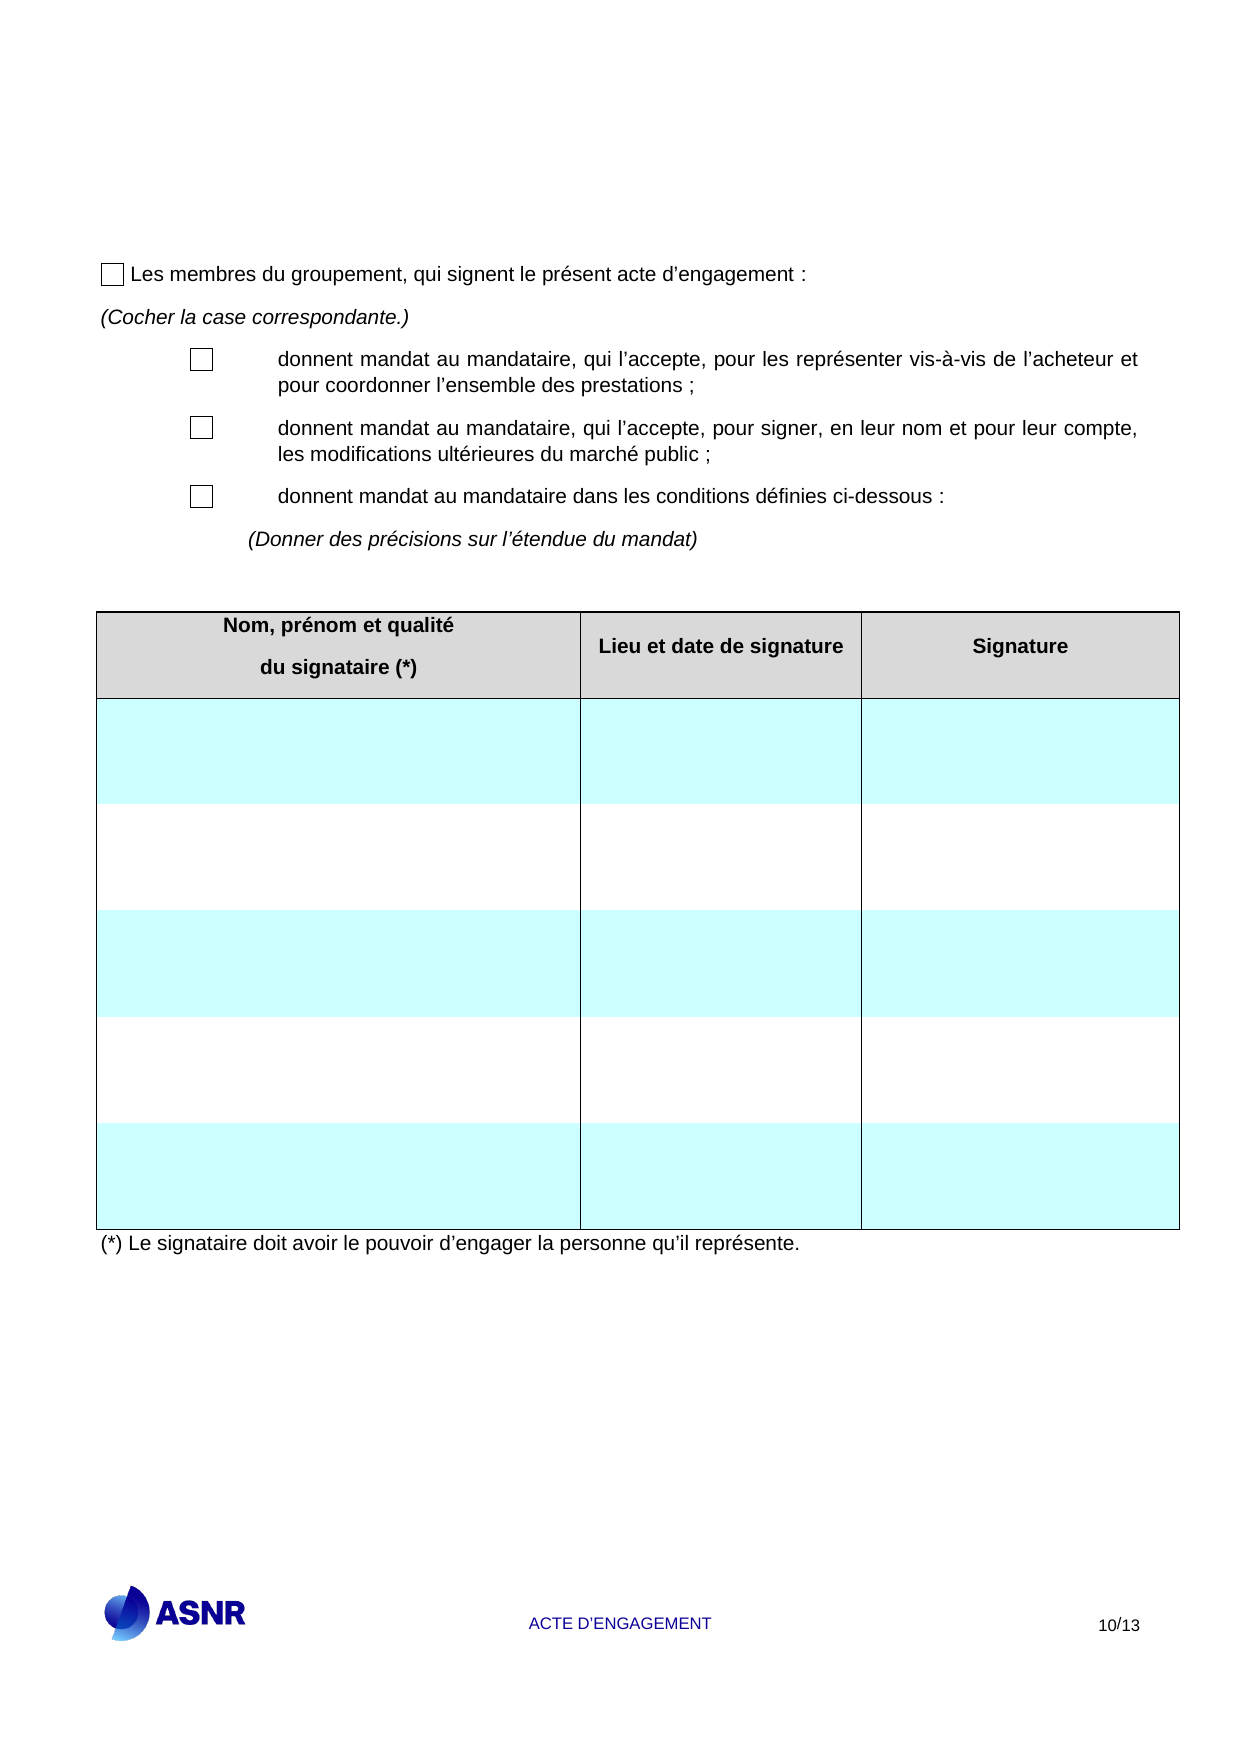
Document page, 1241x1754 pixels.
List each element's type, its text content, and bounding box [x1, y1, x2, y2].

table_cell [581, 804, 861, 910]
table_cell [581, 1017, 861, 1123]
text donnent mandat au mandataire, qui l’accepte, pour les représenter vis-à-vis de l’acheteur et pour coordonner l’ensemble des prestations ; [189, 347, 1140, 397]
text donnent mandat au mandataire, qui l’accepte, pour signer, en leur nom et pour leur compte, les modifications ultérieures du marché public ; [189, 416, 1140, 465]
table_cell [97, 804, 580, 910]
table_cell [97, 910, 580, 1017]
table_header Lieu et date de signature [581, 613, 861, 698]
table_cell [862, 699, 1179, 804]
table_cell [862, 1017, 1179, 1123]
table_cell [862, 1123, 1179, 1229]
table_cell [862, 910, 1179, 1017]
text (Cocher la case correspondante.) [100, 305, 1140, 329]
text (*) Le signataire doit avoir le pouvoir d’engager la personne qu’il représente. [100, 1230, 1140, 1254]
table_cell [581, 1123, 861, 1229]
text (Donner des précisions sur l’étendue du mandat) [130, 526, 1140, 550]
table_cell [97, 1123, 580, 1229]
table_cell [862, 804, 1179, 910]
table_cell [97, 699, 580, 804]
text Les membres du groupement, qui signent le présent acte d’engagement : [100, 262, 1140, 286]
table_header Nom, prénom et qualité du signataire (*) [97, 613, 580, 698]
text donnent mandat au mandataire dans les conditions définies ci-dessous : [130, 484, 1140, 508]
table_header Signature [862, 613, 1179, 698]
table_cell [581, 699, 861, 804]
table_cell [581, 910, 861, 1017]
picture [102, 1583, 249, 1642]
table_cell [97, 1017, 580, 1123]
